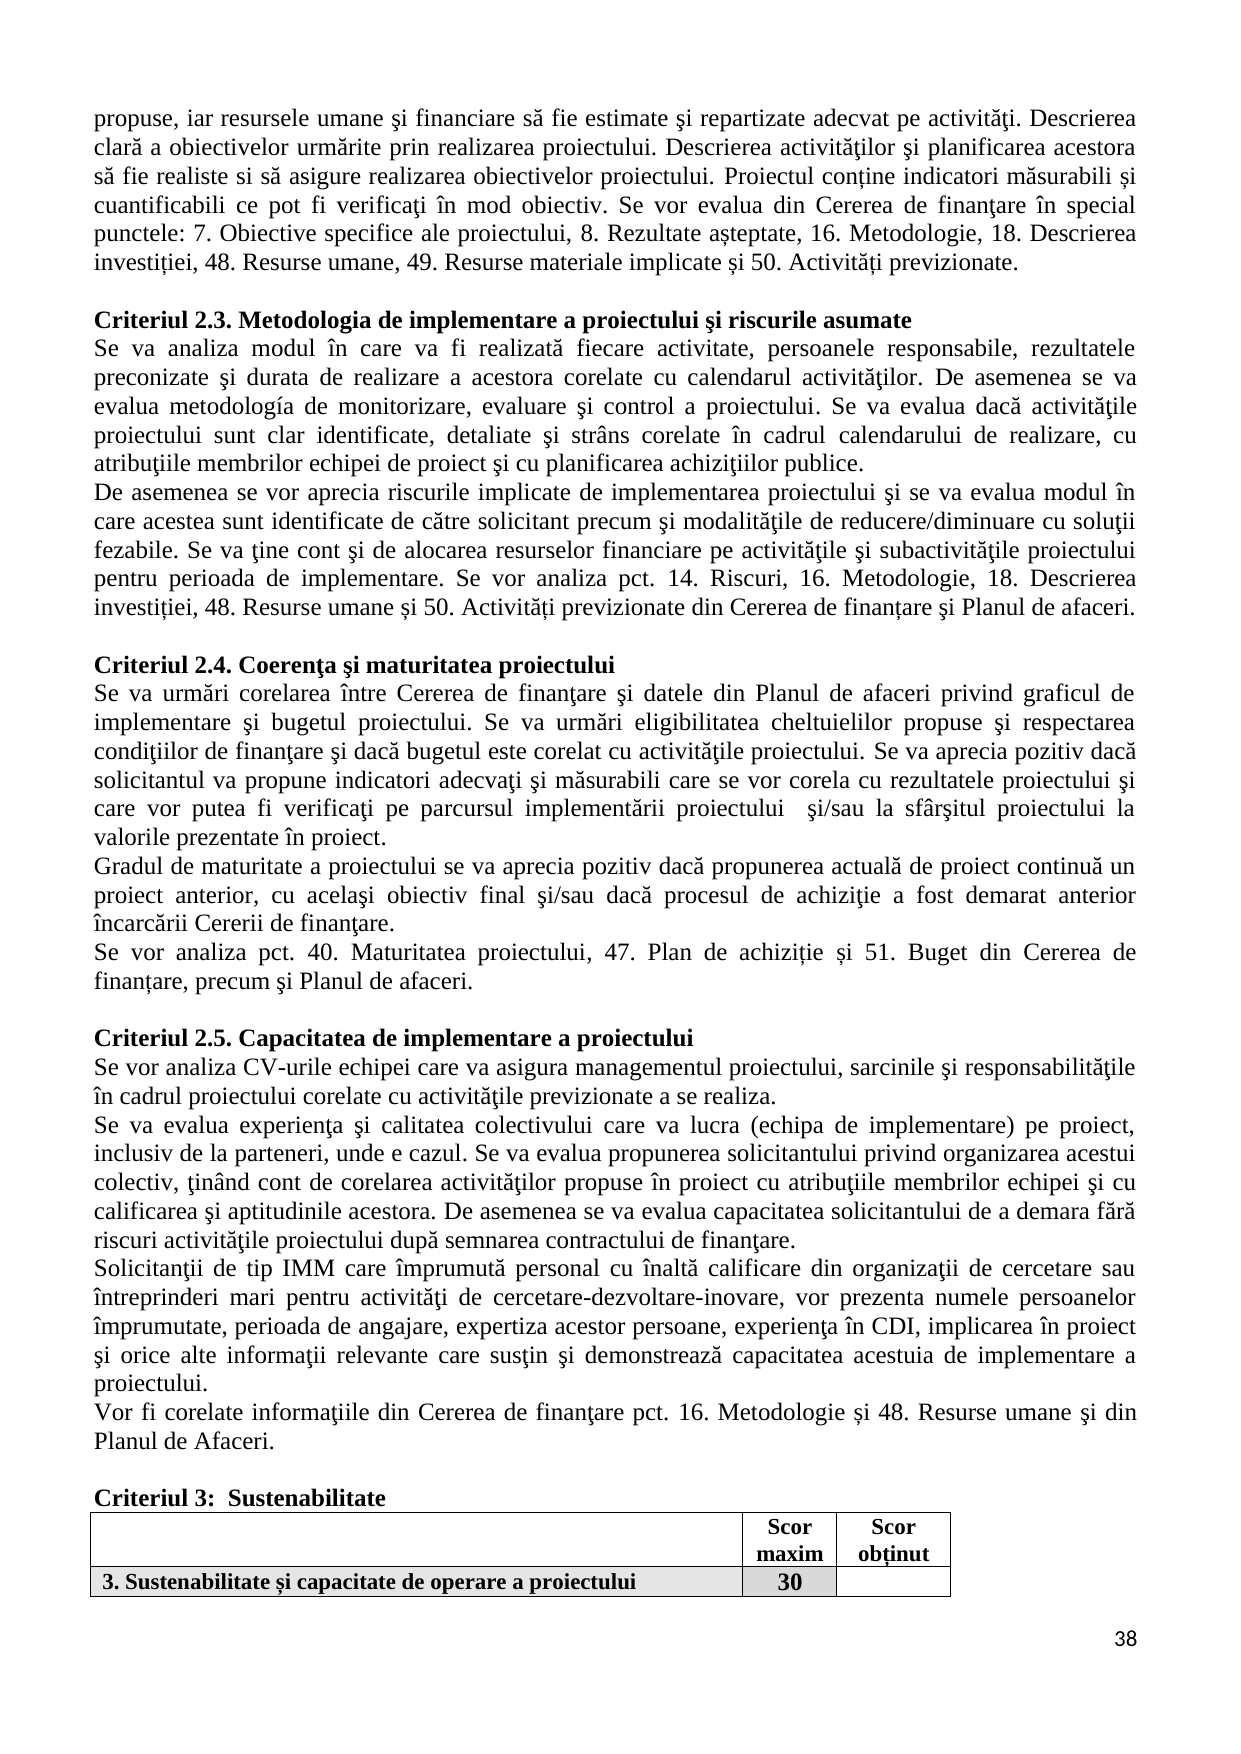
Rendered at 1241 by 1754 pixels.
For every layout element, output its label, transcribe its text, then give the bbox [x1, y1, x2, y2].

text De asemenea se vor aprecia riscurile implicate de implementarea proiectului şi se va evalua modul în care acestea sunt identificate de către solicitant precum şi modalităţile de reducere/diminuare cu soluţii fezabile. Se va ţine cont şi de alocarea resurselor financiare pe activităţile şi subactivităţile proiectului pentru perioada de implementare. Se vor analiza pct. 14. Riscuri, 16. Metodologie, 18. Descrierea investiției, 48. Resurse umane și 50. Activități previzionate din Cererea de finanțare şi Planul de afaceri. [94, 477, 1137, 621]
text Se vor analiza pct. 40. Maturitatea proiectului, 47. Plan de achiziție și 51. Buget din Cererea de finanțare, precum şi Planul de afaceri. [94, 937, 1137, 995]
text Se vor analiza CV-urile echipei care va asigura managementul proiectului, sarcinile şi responsabilităţile în cadrul proiectului corelate cu activităţile previzionate a se realiza. [94, 1052, 1137, 1110]
text Solicitanţii de tip IMM care împrumută personal cu înaltă calificare din organizaţii de cercetare sau întreprinderi mari pentru activităţi de cercetare-dezvoltare-inovare, vor prezenta numele persoanelor împrumutate, perioada de angajare, expertiza acestor persoane, experienţa în CDI, implicarea în proiect şi orice alte informaţii relevante care susţin şi demonstrează capacitatea acestuia de implementare a proiectului. [94, 1253, 1137, 1397]
table_cell 30 [743, 1567, 836, 1596]
table_header [91, 1513, 742, 1566]
table_cell 3. Sustenabilitate și capacitate de operare a proiectului [91, 1567, 742, 1596]
table_cell [837, 1567, 950, 1596]
text Se va urmări corelarea între Cererea de finanţare şi datele din Planul de afaceri privind graficul de implementare şi bugetul proiectului. Se va urmări eligibilitatea cheltuielilor propuse şi respectarea condiţiilor de finanţare şi dacă bugetul este corelat cu activităţile proiectului. Se va aprecia pozitiv dacă solicitantul va propune indicatori adecvaţi şi măsurabili care se vor corela cu rezultatele proiectului şi care vor putea fi verificaţi pe parcursul implementării proiectului şi/sau la sfârşitul proiectului la valorile prezentate în proiect. [94, 678, 1137, 851]
text Se va analiza modul în care va fi realizată fiecare activitate, persoanele responsabile, rezultatele preconizate şi durata de realizare a acestora corelate cu calendarul activităţilor. De asemenea se va evalua metodología de monitorizare, evaluare şi control a proiectului. Se va evalua dacă activităţile proiectului sunt clar identificate, detaliate şi strâns corelate în cadrul calendarului de realizare, cu atribuţiile membrilor echipei de proiect şi cu planificarea achiziţiilor publice. [94, 333, 1137, 477]
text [94, 103, 1137, 276]
text Criteriul 2.4. Coerenţa şi maturitatea proiectului [94, 650, 1137, 678]
text Criteriul 2.3. Metodologia de implementare a proiectului şi riscurile asumate [94, 305, 1137, 333]
text Se va evalua experienţa şi calitatea colectivului care va lucra (echipa de implementare) pe proiect, inclusiv de la parteneri, unde e cazul. Se va evalua propunerea solicitantului privind organizarea acestui colectiv, ţinând cont de corelarea activităţilor propuse în proiect cu atribuţiile membrilor echipei şi cu calificarea şi aptitudinile acestora. De asemenea se va evalua capacitatea solicitantului de a demara fără riscuri activităţile proiectului după semnarea contractului de finanţare. [94, 1110, 1137, 1253]
table_header Scor maxim [743, 1513, 836, 1566]
text Criteriul 3: Sustenabilitate [94, 1483, 1137, 1512]
text Vor fi corelate informaţiile din Cererea de finanţare pct. 16. Metodologie și 48. Resurse umane şi din Planul de Afaceri. [94, 1397, 1137, 1455]
text Criteriul 2.5. Capacitatea de implementare a proiectului [94, 1023, 1137, 1052]
table_header Scor obținut [837, 1513, 950, 1566]
text Gradul de maturitate a proiectului se va aprecia pozitiv dacă propunerea actuală de proiect continuă un proiect anterior, cu acelaşi obiectiv final şi/sau dacă procesul de achiziţie a fost demarat anterior încarcării Cererii de finanţare. [94, 851, 1137, 937]
